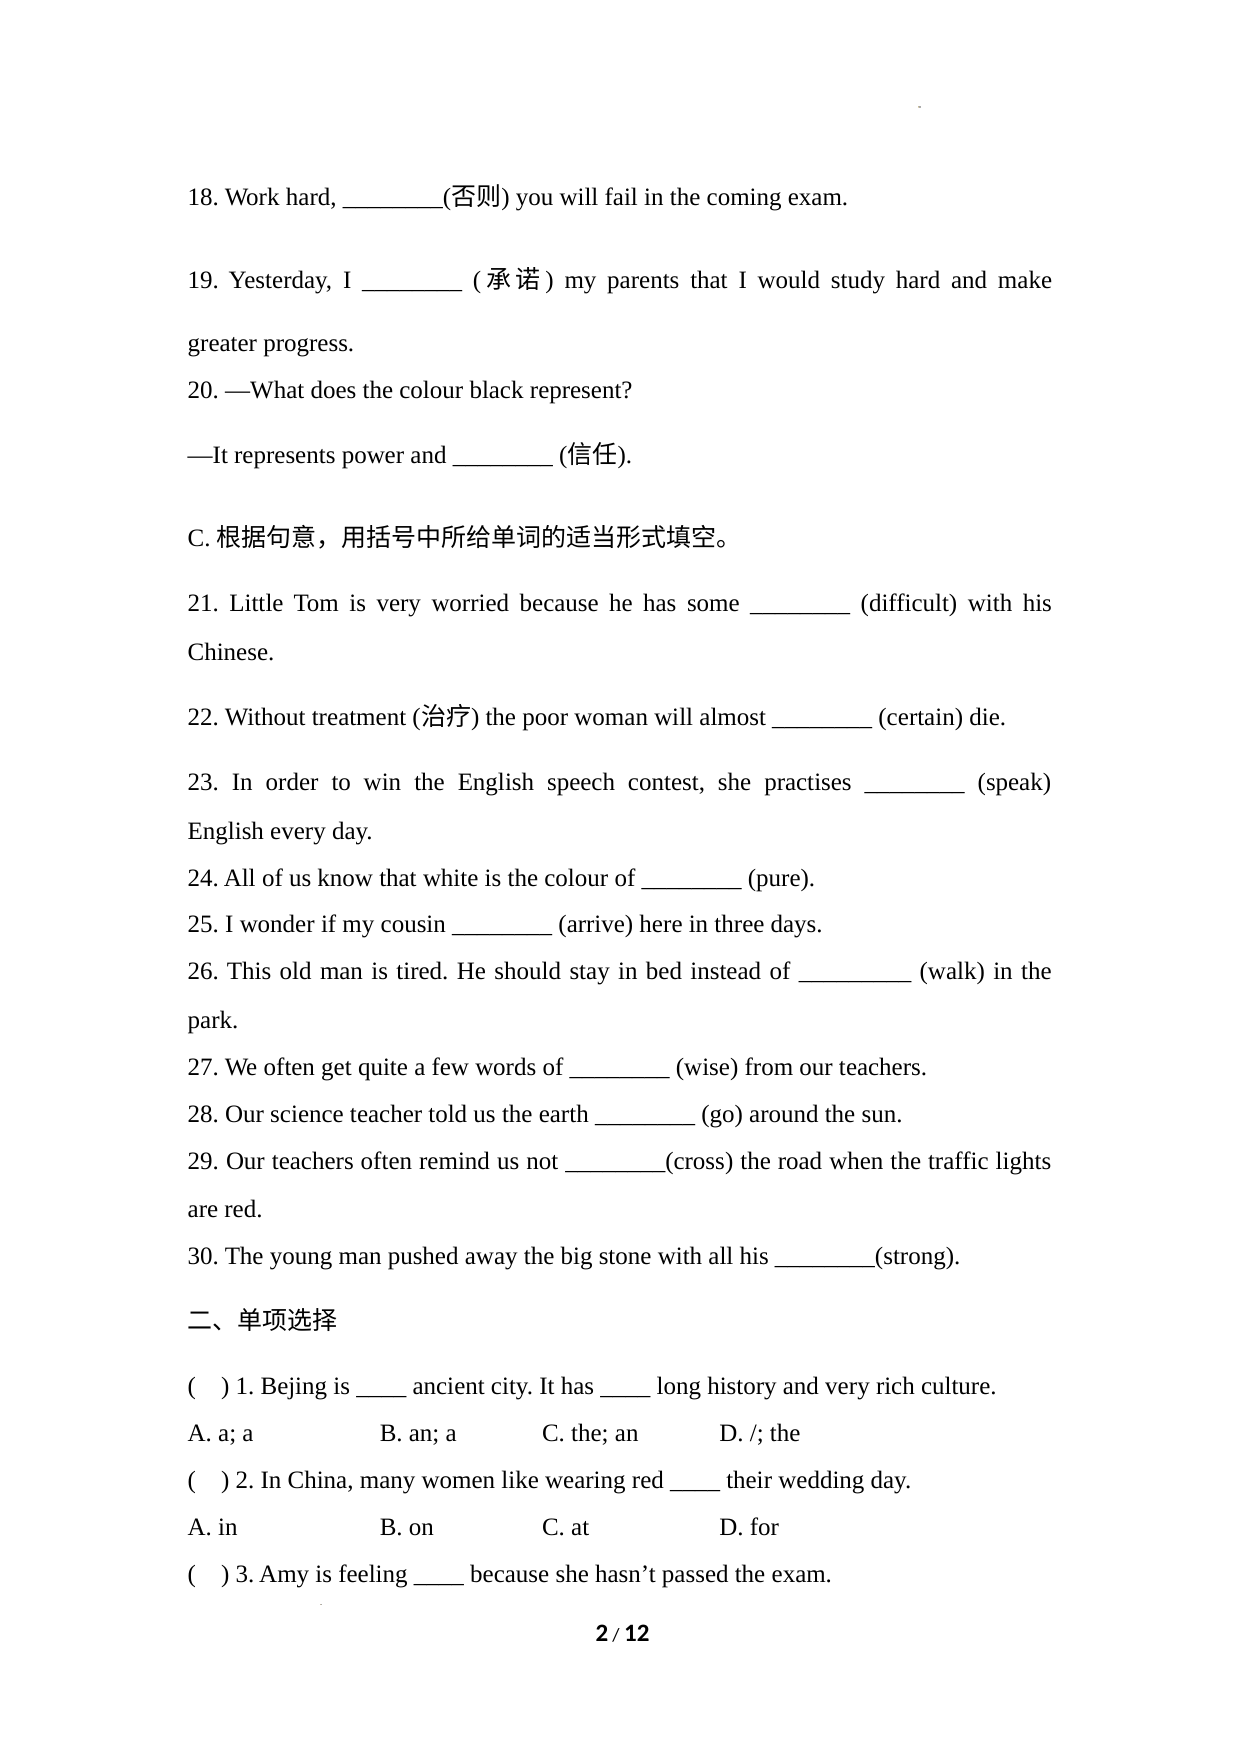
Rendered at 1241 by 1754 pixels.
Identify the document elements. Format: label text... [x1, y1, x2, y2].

text 27. We often get quite a few words of ________ (wise) from our teachers. [187, 1050, 1053, 1083]
text A. a; a B. an; a C. the; an D. /; the [187, 1416, 1053, 1449]
text 19. Yesterday, I ________ (承诺) my parents that I would study hard and make greater progress. [187, 245, 1053, 359]
text 24. All of us know that white is the colour of ________ (pure). [187, 861, 1053, 893]
text 26. This old man is tired. He should stay in bed instead of _________ (walk) in the park. [187, 954, 1053, 1036]
text —It represents power and ________ (信任). [187, 420, 1053, 485]
text ( ) 2. In China, many women like wearing red ____ their wedding day. [187, 1463, 1053, 1496]
text ( ) 3. Amy is feeling ____ because she hasn’t passed the exam. [187, 1557, 1053, 1589]
text 23. In order to win the English speech contest, she practises ________ (speak) English every day. [187, 765, 1053, 846]
text 28. Our science teacher told us the earth ________ (go) around the sun. [187, 1097, 1053, 1129]
text 30. The young man pushed away the big stone with all his ________(strong). [187, 1239, 1053, 1272]
text 18. Work hard, ________(否则) you will fail in the coming exam. [187, 162, 1053, 227]
text ( ) 1. Bejing is ____ ancient city. It has ____ long history and very rich culture. [187, 1369, 1053, 1402]
text 21. Little Tom is very worried because he has some ________ (difficult) with his Chinese. [187, 586, 1053, 668]
text 25. I wonder if my cousin ________ (arrive) here in three days. [187, 908, 1053, 940]
text 22. Without treatment (治疗) the poor woman will almost ________ (certain) die. [187, 682, 1053, 747]
text C. 根据句意，用括号中所给单词的适当形式填空。 [187, 503, 1053, 568]
text 29. Our teachers often remind us not ________(cross) the road when the traffic lights are red. [187, 1144, 1053, 1225]
text 20. —What does the colour black represent? [187, 373, 1053, 406]
text 二、单项选择 [187, 1286, 1053, 1351]
text A. in B. on C. at D. for [187, 1510, 1053, 1543]
